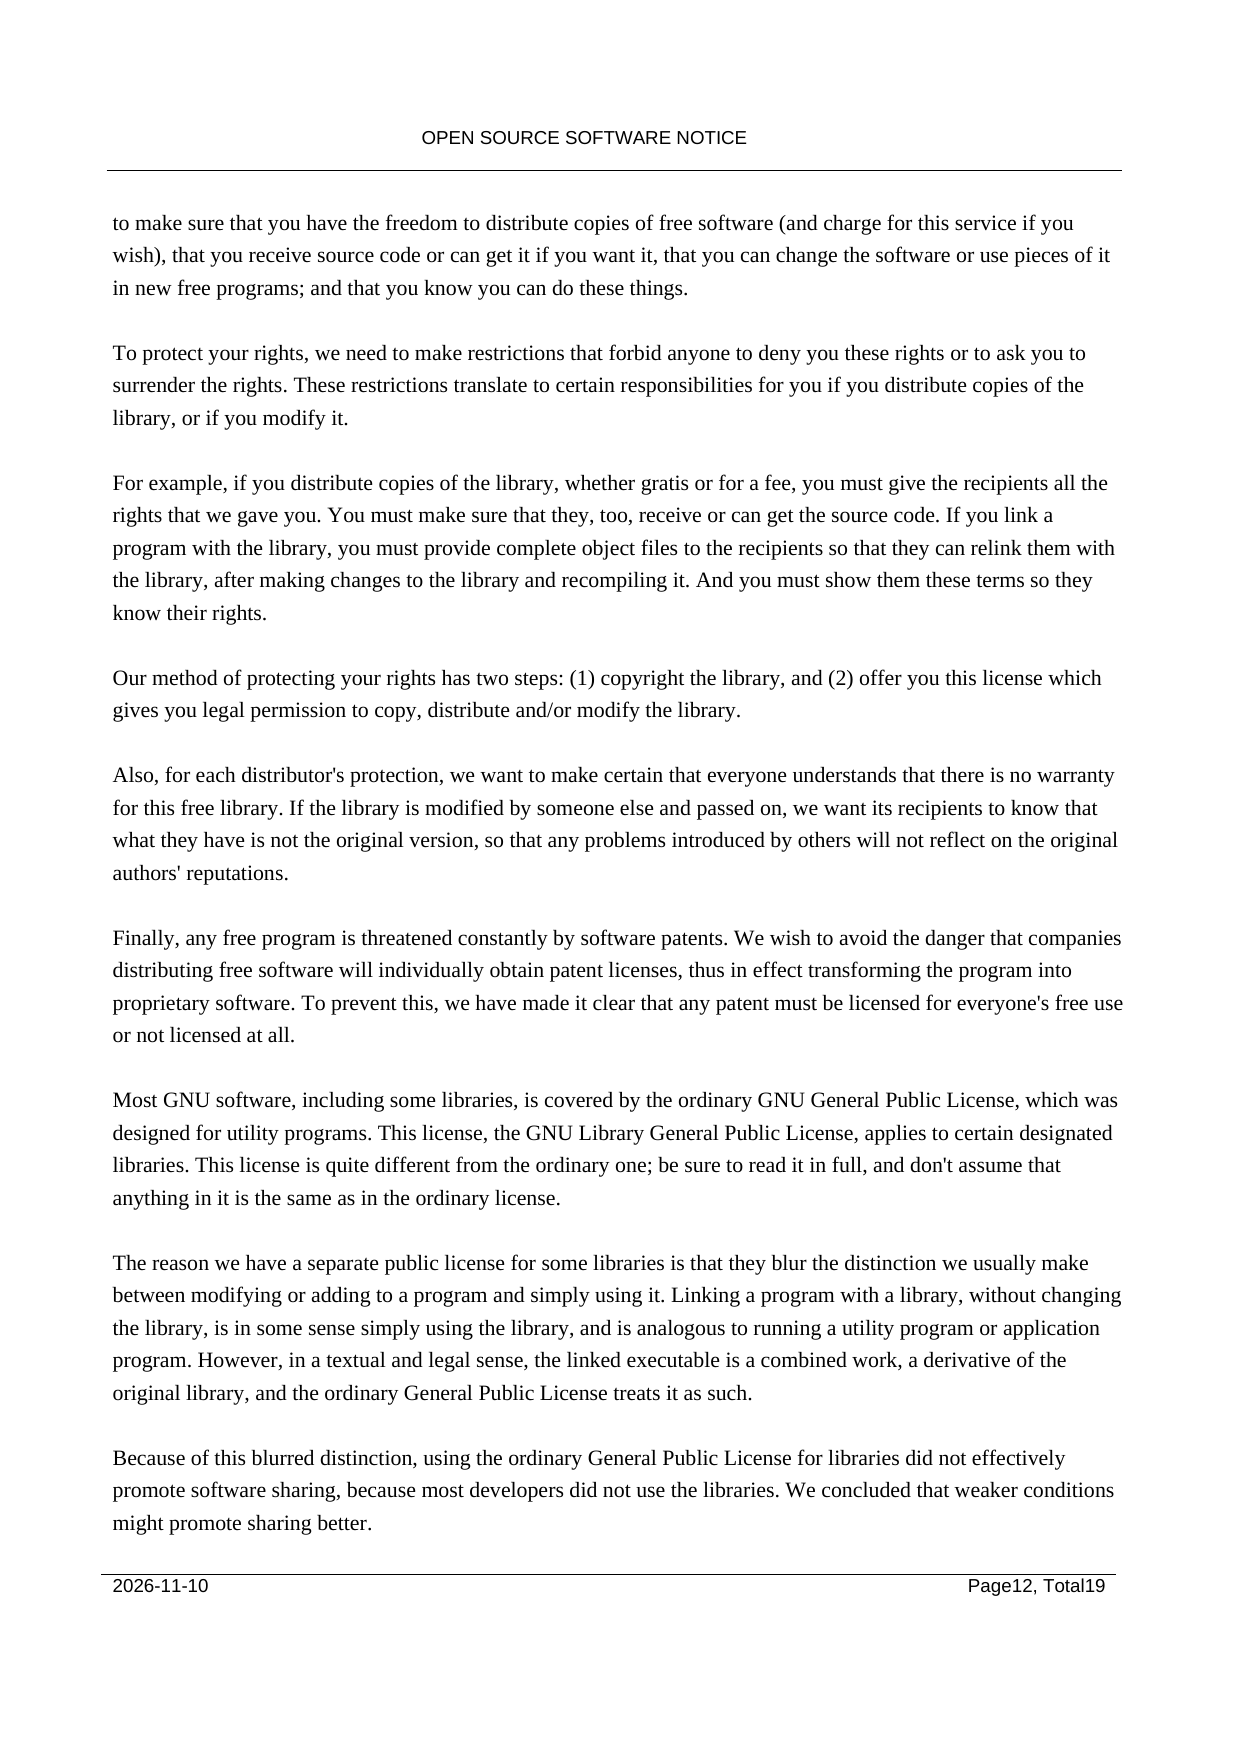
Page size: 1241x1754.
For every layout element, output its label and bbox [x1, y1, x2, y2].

text [112, 206, 1128, 1539]
